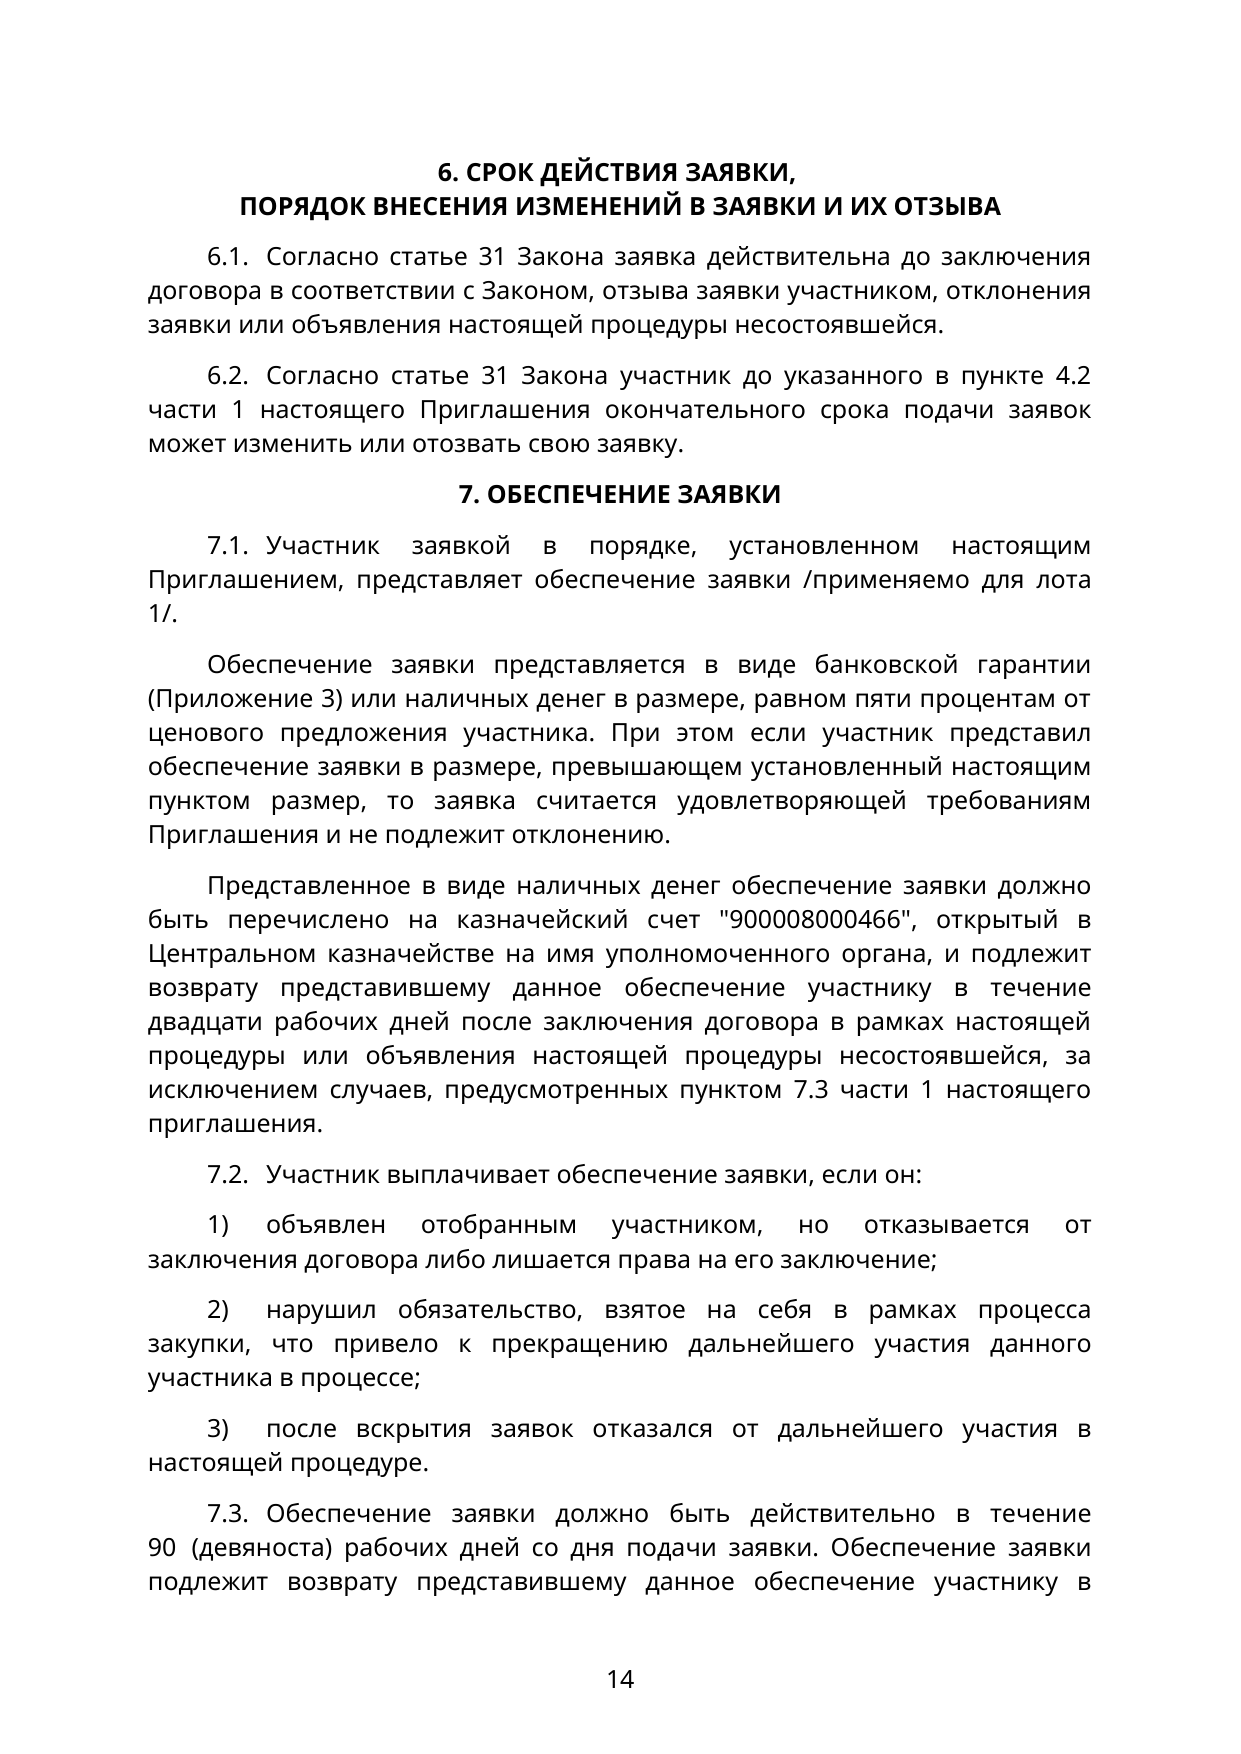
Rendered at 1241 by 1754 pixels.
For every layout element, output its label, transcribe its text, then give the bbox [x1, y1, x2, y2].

text 3) после вскрытия заявок отказался от дальнейшего участия в настоящей процедуре. [148, 1411, 1092, 1479]
text Обеспечение заявки представляется в виде банковской гарантии (Приложение 3) или наличных денег в размере, равном пяти процентам от ценового предложения участника. При этом если участник представил обеспечение заявки в размере, превышающем установленный настоящим пунктом размер, то заявка считается удовлетворяющей требованиям Приглашения и не подлежит отклонению. [148, 646, 1092, 851]
text 7.2. Участник выплачивает обеспечение заявки, если он: [148, 1156, 1092, 1191]
text 6. СРОК ДЕЙСТВИЯ ЗАЯВКИ, ПОРЯДОК ВНЕСЕНИЯ ИЗМЕНЕНИЙ В ЗАЯВКИ И ИХ ОТЗЫВА [207, 154, 1034, 222]
text 1) объявлен отобранным участником, но отказывается от заключения договора либо лишается права на его заключение; [148, 1207, 1092, 1275]
text 6.1. Согласно статье 31 Закона заявка действительна до заключения договора в соответствии с Законом, отзыва заявки участником, отклонения заявки или объявления настоящей процедуры несостоявшейся. [148, 239, 1092, 341]
text 7. ОБЕСПЕЧЕНИЕ ЗАЯВКИ [148, 477, 1092, 511]
text 2) нарушил обязательство, взятое на себя в рамках процесса закупки, что привело к прекращению дальнейшего участия данного участника в процессе; [148, 1292, 1092, 1394]
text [148, 1496, 1092, 1598]
text 6.2. Согласно статье 31 Закона участник до указанного в пункте 4.2 части 1 настоящего Приглашения окончательного срока подачи заявок может изменить или отозвать свою заявку. [148, 358, 1092, 460]
text 7.1. Участник заявкой в порядке, установленном настоящим Приглашением, представляет обеспечение заявки /применяемо для лота 1/. [148, 527, 1092, 629]
text Представленное в виде наличных денег обеспечение заявки должно быть перечислено на казначейский счет "900008000466", открытый в Центральном казначействе на имя уполномоченного органа, и подлежит возврату представившему данное обеспечение участнику в течение двадцати рабочих дней после заключения договора в рамках настоящей процедуры или объявления настоящей процедуры несостоявшейся, за исключением случаев, предусмотренных пунктом 7.3 части 1 настоящего приглашения. [148, 867, 1092, 1140]
